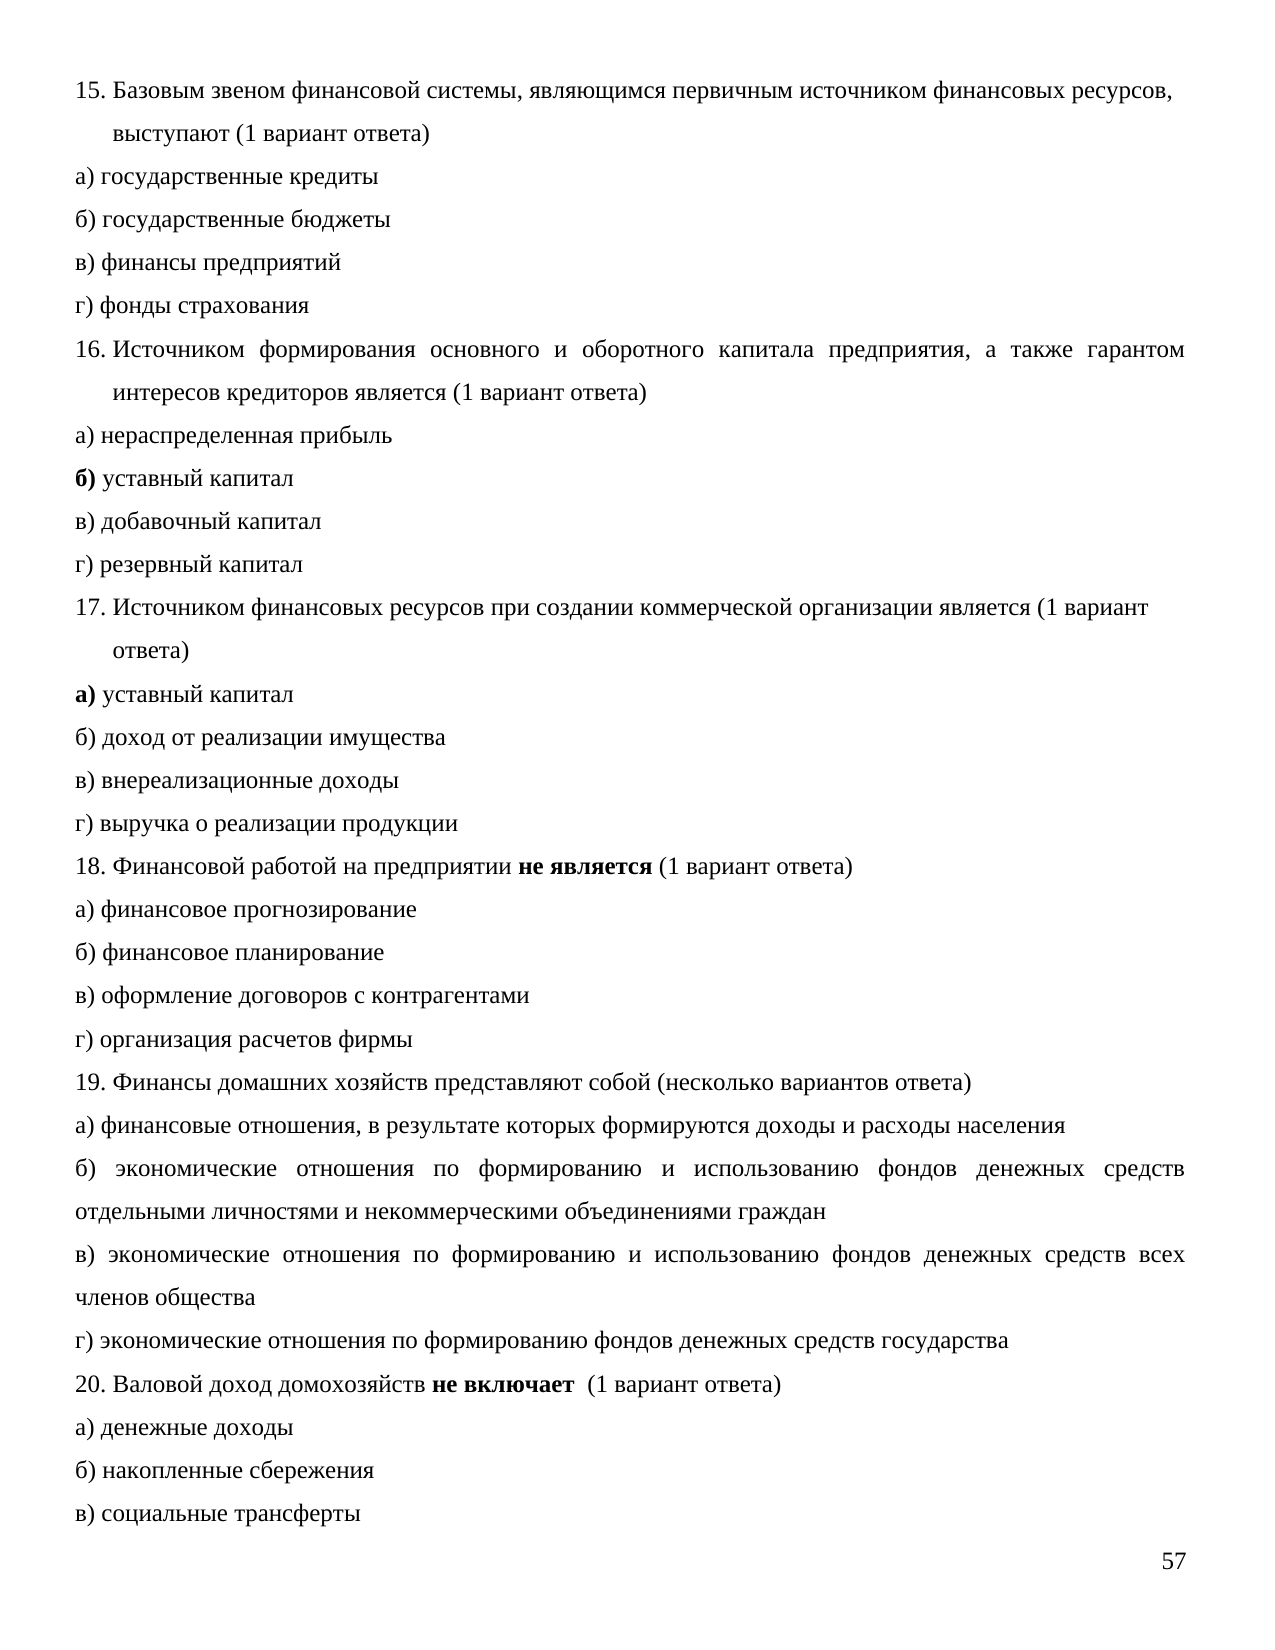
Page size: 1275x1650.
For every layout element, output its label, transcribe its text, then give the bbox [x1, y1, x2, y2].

text а) финансовые отношения, в результате которых формируются доходы и расходы населения [75, 1110, 1186, 1139]
text в) оформление договоров с контрагентами [75, 981, 1186, 1009]
list Валовой доход домохозяйств не включает (1 вариант ответа) [75, 1369, 1186, 1397]
text г) выручка о реализации продукции [75, 808, 1186, 837]
text б) государственные бюджеты [75, 204, 1186, 233]
text г) организация расчетов фирмы [75, 1024, 1186, 1052]
text в) внереализационные доходы [75, 765, 1186, 794]
text а) государственные кредиты [75, 161, 1186, 190]
text г) резервный капитал [75, 549, 1186, 578]
text в) экономические отношения по формированию и использованию фондов денежных средств всех членов общества [75, 1239, 1186, 1311]
text в) добавочный капитал [75, 506, 1186, 535]
list Источником финансовых ресурсов при создании коммерческой организации является (1 вариант ответа) [75, 592, 1186, 664]
text а) нераспределенная прибыль [75, 420, 1186, 449]
text б) экономические отношения по формированию и использованию фондов денежных средств отдельными личностями и некоммерческими объединениями граждан [75, 1153, 1186, 1225]
text в) финансы предприятий [75, 247, 1186, 276]
text г) фонды страхования [75, 291, 1186, 319]
text г) экономические отношения по формированию фондов денежных средств государства [75, 1326, 1186, 1354]
text б) доход от реализации имущества [75, 722, 1186, 751]
list Источником формирования основного и оборотного капитала предприятия, а также гарантом интересов кредиторов является (1 вариант ответа) [75, 334, 1186, 406]
list Финансы домашних хозяйств представляют собой (несколько вариантов ответа) [75, 1067, 1186, 1096]
text а) денежные доходы [75, 1412, 1186, 1441]
text б) уставный капитал [75, 463, 1186, 492]
text а) уставный капитал [75, 679, 1186, 707]
text в) социальные трансферты [75, 1498, 1186, 1527]
text а) финансовое прогнозирование [75, 894, 1186, 923]
list Финансовой работой на предприятии не является (1 вариант ответа) [75, 851, 1186, 880]
list Базовым звеном финансовой системы, являющимся первичным источником финансовых ресурсов, выступают (1 вариант ответа) [75, 75, 1186, 147]
text б) финансовое планирование [75, 937, 1186, 966]
text б) накопленные сбережения [75, 1455, 1186, 1484]
